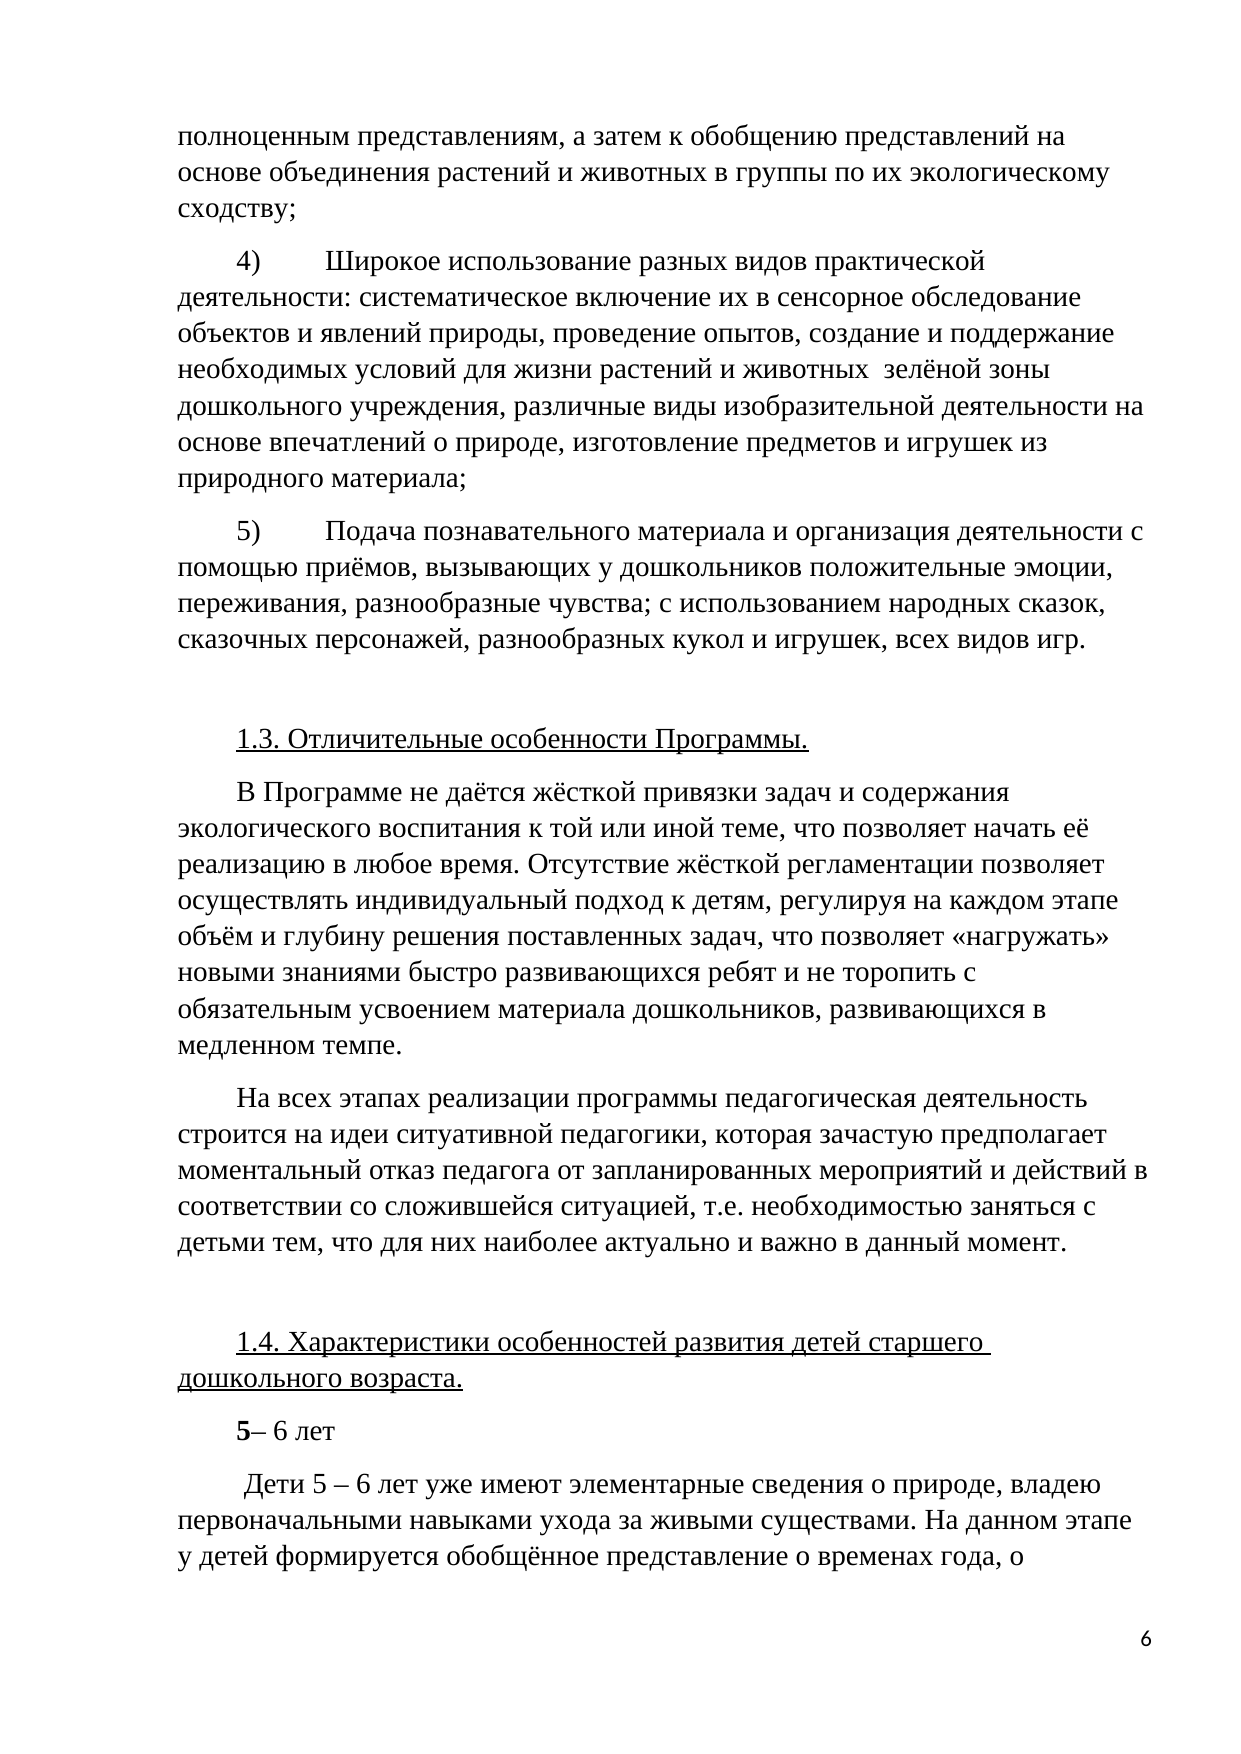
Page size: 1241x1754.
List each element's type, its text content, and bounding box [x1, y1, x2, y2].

list Широкое использование разных видов практической деятельности: систематическое включение их в сенсорное обследование объектов и явлений природы, проведение опытов, создание и поддержание необходимых условий для жизни растений и животных зелёной зоны дошкольного учреждения, различные виды изобразительной деятельности на основе впечатлений о природе, изготовление предметов и игрушек из природного материала; [177, 243, 1152, 494]
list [177, 118, 1152, 224]
text На всех этапах реализации программы педагогическая деятельность строится на идеи ситуативной педагогики, которая зачастую предполагает моментальный отказ педагога от запланированных мероприятий и действий в соответствии со сложившейся ситуацией, т.е. необходимостью заняться с детьми тем, что для них наиболее актуально и важно в данный момент. [177, 1080, 1152, 1258]
text 1.4. Характеристики особенностей развития детей старшего дошкольного возраста. [177, 1324, 1152, 1394]
list – 6 лет [177, 1413, 1152, 1446]
list Подача познавательного материала и организация деятельности с помощью приёмов, вызывающих у дошкольников положительные эмоции, переживания, разнообразные чувства; с использованием народных сказок, сказочных персонажей, разнообразных кукол и игрушек, всех видов игр. [177, 513, 1152, 655]
text В Программе не даётся жёсткой привязки задач и содержания экологического воспитания к той или иной теме, что позволяет начать её реализацию в любое время. Отсутствие жёсткой регламентации позволяет осуществлять индивидуальный подход к детям, регулируя на каждом этапе объём и глубину решения поставленных задач, что позволяет «нагружать» новыми знаниями быстро развивающихся ребят и не торопить с обязательным усвоением материала дошкольников, развивающихся в медленном темпе. [177, 774, 1152, 1060]
text 1.3. Отличительные особенности Программы. [177, 721, 1152, 754]
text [177, 1466, 1152, 1572]
